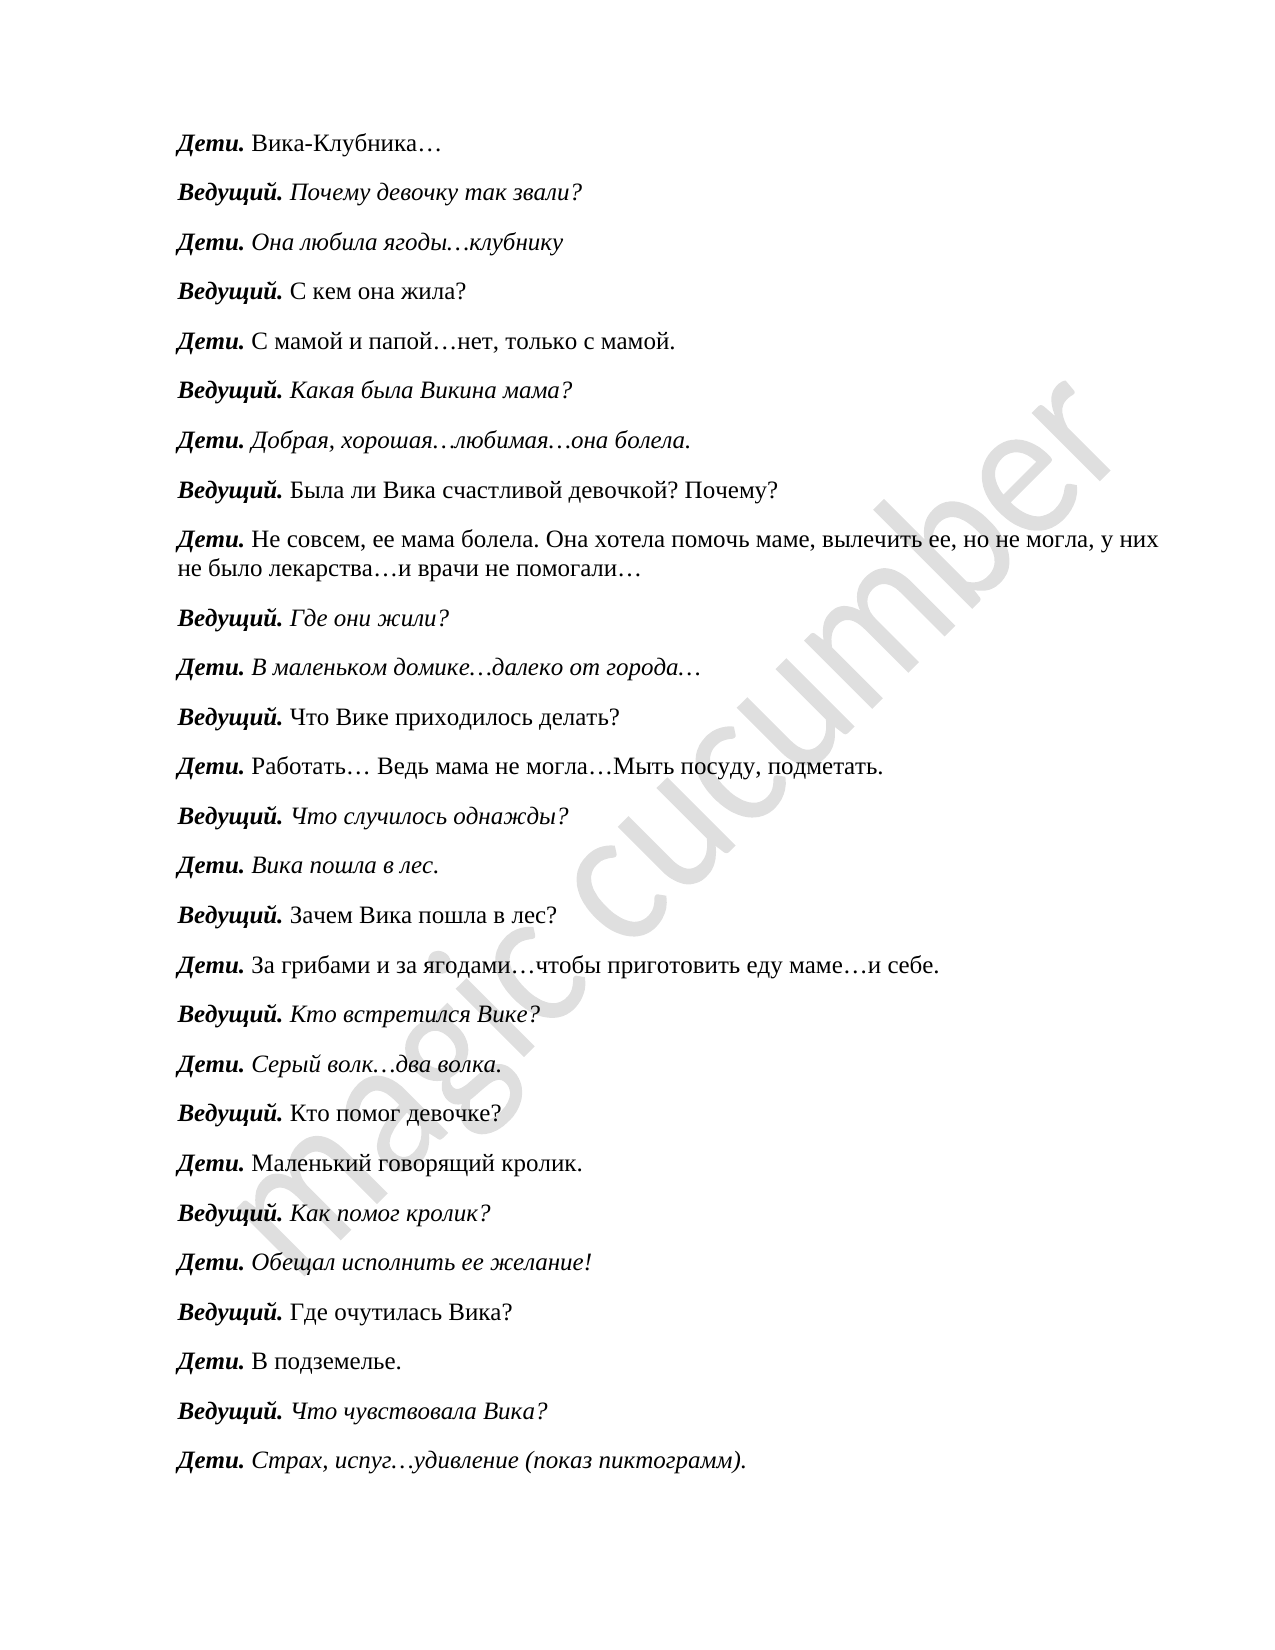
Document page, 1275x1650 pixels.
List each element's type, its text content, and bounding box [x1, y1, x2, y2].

text Ведущий. Кто помог девочке? [177, 1098, 1186, 1127]
text Ведущий. С кем она жила? [177, 276, 1186, 305]
text Дети. Серый волк…два волка. [177, 1049, 1186, 1078]
text Дети. Не совсем, ее мама болела. Она хотела помочь маме, вылечить ее, но не могла, у них не было лекарства…и врачи не помогали… [177, 524, 1186, 582]
text Дети. Добрая, хорошая…любимая…она болела. [177, 425, 1186, 454]
text Ведущий. Почему девочку так звали? [177, 177, 1186, 206]
text Дети. Страх, испуг…удивление (показ пиктограмм). [177, 1446, 1186, 1474]
text Ведущий. Какая была Викина мама? [177, 376, 1186, 404]
text Дети. За грибами и за ягодами…чтобы приготовить еду маме…и себе. [177, 950, 1186, 978]
text Ведущий. Что чувствовала Вика? [177, 1396, 1186, 1425]
text Ведущий. Где они жили? [177, 603, 1186, 631]
text Дети. Обещал исполнить ее желание! [177, 1247, 1186, 1276]
text Дети. Вика пошла в лес. [177, 851, 1186, 879]
text Ведущий. Зачем Вика пошла в лес? [177, 900, 1186, 929]
text Ведущий. Что случилось однажды? [177, 801, 1186, 830]
text Ведущий. Кто встретился Вике? [177, 999, 1186, 1028]
text Ведущий. Где очутилась Вика? [177, 1297, 1186, 1326]
text Дети. Она любила ягоды…клубнику [177, 227, 1186, 256]
text Дети. В маленьком домике…далеко от города… [177, 652, 1186, 681]
text Дети. Работать… Ведь мама не могла…Мыть посуду, подметать. [177, 751, 1186, 780]
text Дети. Маленький говорящий кролик. [177, 1148, 1186, 1177]
text Дети. С мамой и папой…нет, только с мамой. [177, 326, 1186, 355]
text Ведущий. Что Вике приходилось делать? [177, 702, 1186, 731]
text Дети. Вика-Клубника… [177, 128, 1186, 156]
text Ведущий. Как помог кролик? [177, 1198, 1186, 1226]
text Ведущий. Была ли Вика счастливой девочкой? Почему? [177, 475, 1186, 503]
text Дети. В подземелье. [177, 1346, 1186, 1375]
